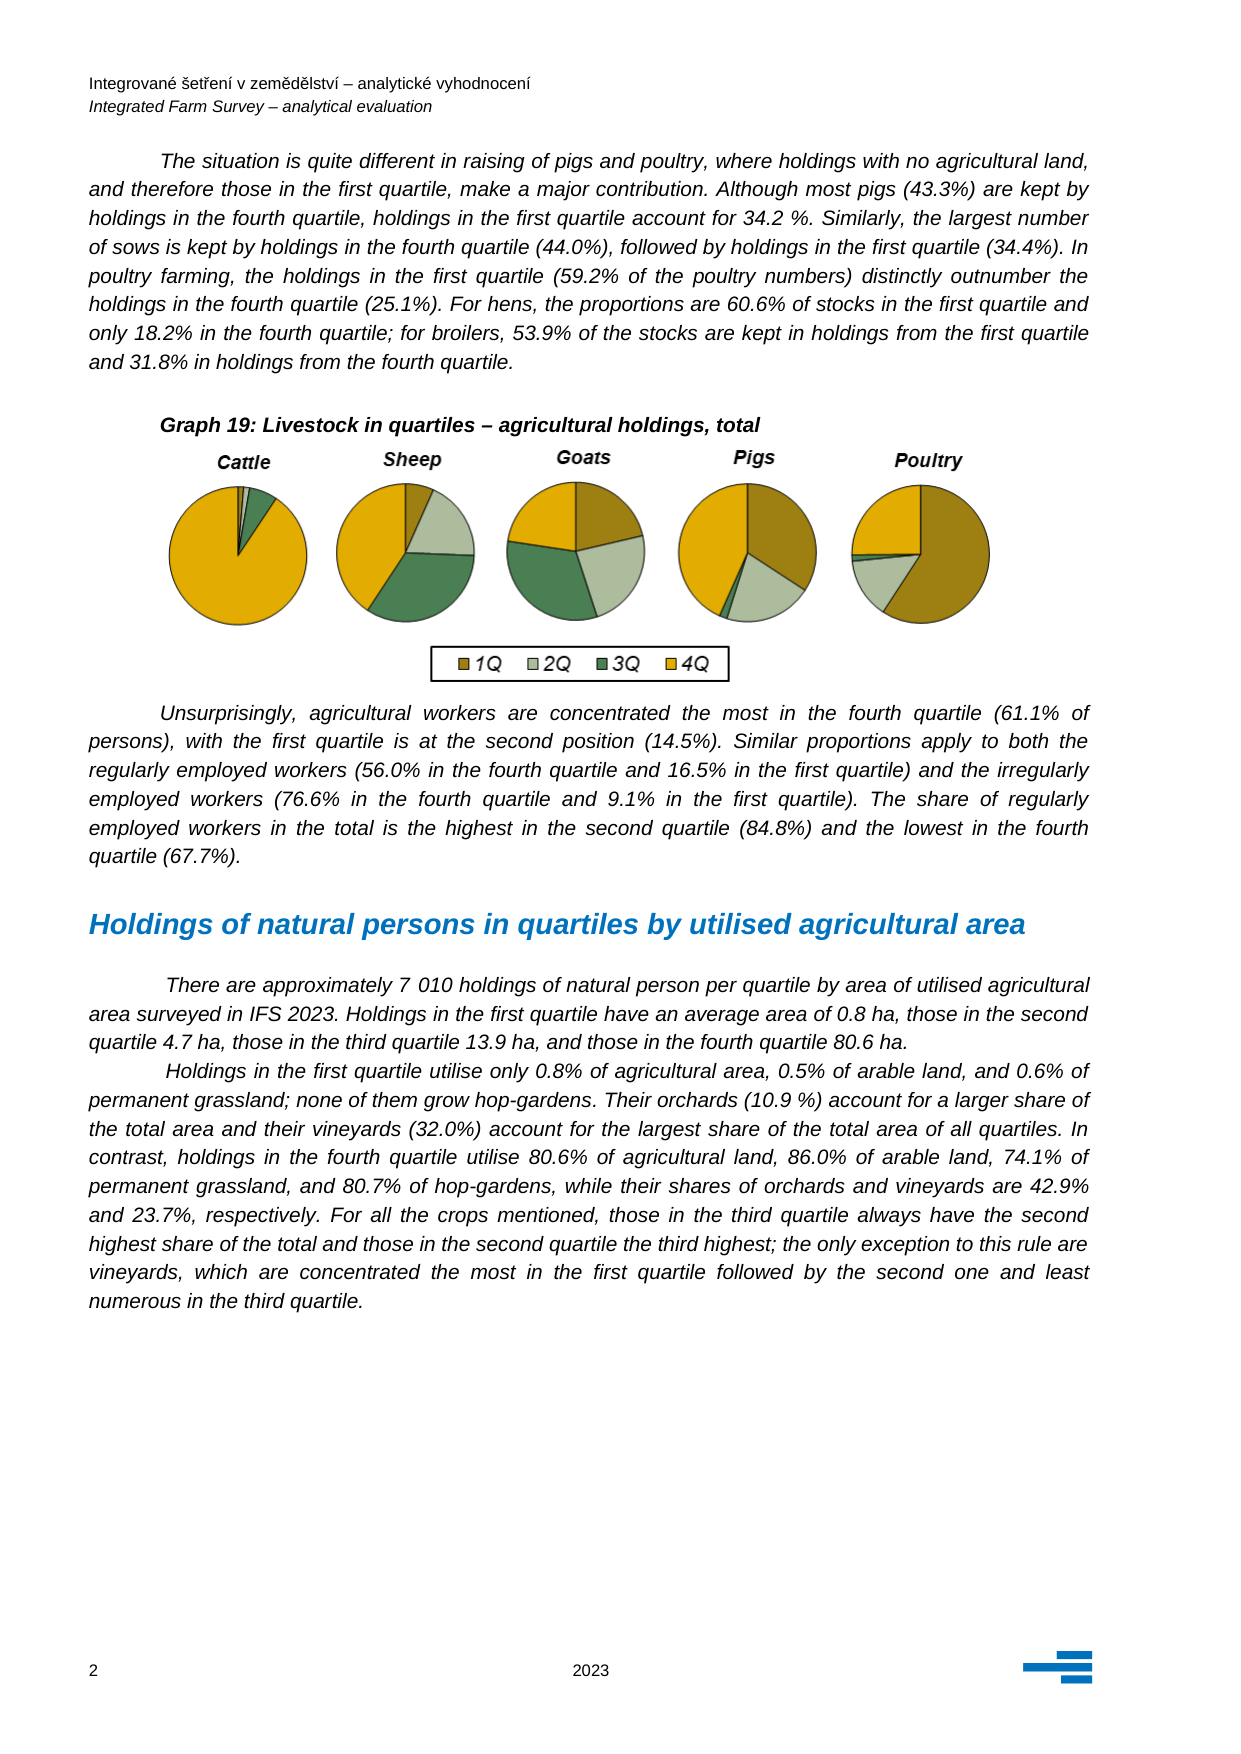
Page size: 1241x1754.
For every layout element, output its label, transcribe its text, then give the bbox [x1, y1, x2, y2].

text There are approximately 7 010 holdings of natural person per quartile by area of utilised agricultural area surveyed in IFS 2023. Holdings in the first quartile have an average area of 0.8 ha, those in the second quartile 4.7 ha, those in the third quartile 13.9 ha, and those in the fourth quartile 80.6 ha. [89, 973, 1092, 1054]
text The situation is quite different in raising of pigs and poultry, where holdings with no agricultural land, and therefore those in the first quartile, make a major contribution. Although most pigs (43.3%) are kept by holdings in the fourth quartile, holdings in the first quartile account for 34.2 %. Similarly, the largest number of sows is kept by holdings in the fourth quartile (44.0%), followed by holdings in the first quartile (34.4%). In poultry farming, the holdings in the first quartile (59.2% of the poultry numbers) distinctly outnumber the holdings in the fourth quartile (25.1%). For hens, the proportions are 60.6% of stocks in the first quartile and only 18.2% in the fourth quartile; for broilers, 53.9% of the stocks are kept in holdings from the first quartile and 31.8% in holdings from the fourth quartile. [89, 148, 1092, 374]
text Holdings of natural persons in quartiles by utilised agricultural area [89, 907, 1092, 941]
picture [88, 441, 1062, 695]
text Graph 19: Livestock in quartiles – agricultural holdings, total [89, 413, 1092, 437]
picture [1022, 1650, 1093, 1684]
text Holdings in the first quartile utilise only 0.8% of agricultural area, 0.5% of arable land, and 0.6% of permanent grassland; none of them grow hop-gardens. Their orchards (10.9 %) account for a larger share of the total area and their vineyards (32.0%) account for the largest share of the total area of all quartiles. In contrast, holdings in the fourth quartile utilise 80.6% of agricultural land, 86.0% of arable land, 74.1% of permanent grassland, and 80.7% of hop-gardens, while their shares of orchards and vineyards are 42.9% and 23.7%, respectively. For all the crops mentioned, those in the third quartile always have the second highest share of the total and those in the second quartile the third highest; the only exception to this rule are vineyards, which are concentrated the most in the first quartile followed by the second one and least numerous in the third quartile. [89, 1059, 1092, 1313]
text Unsurprisingly, agricultural workers are concentrated the most in the fourth quartile (61.1% of persons), with the first quartile is at the second position (14.5%). Similar proportions apply to both the regularly employed workers (56.0% in the fourth quartile and 16.5% in the first quartile) and the irregularly employed workers (76.6% in the fourth quartile and 9.1% in the first quartile). The share of regularly employed workers in the total is the highest in the second quartile (84.8%) and the lowest in the fourth quartile (67.7%). [89, 700, 1092, 868]
